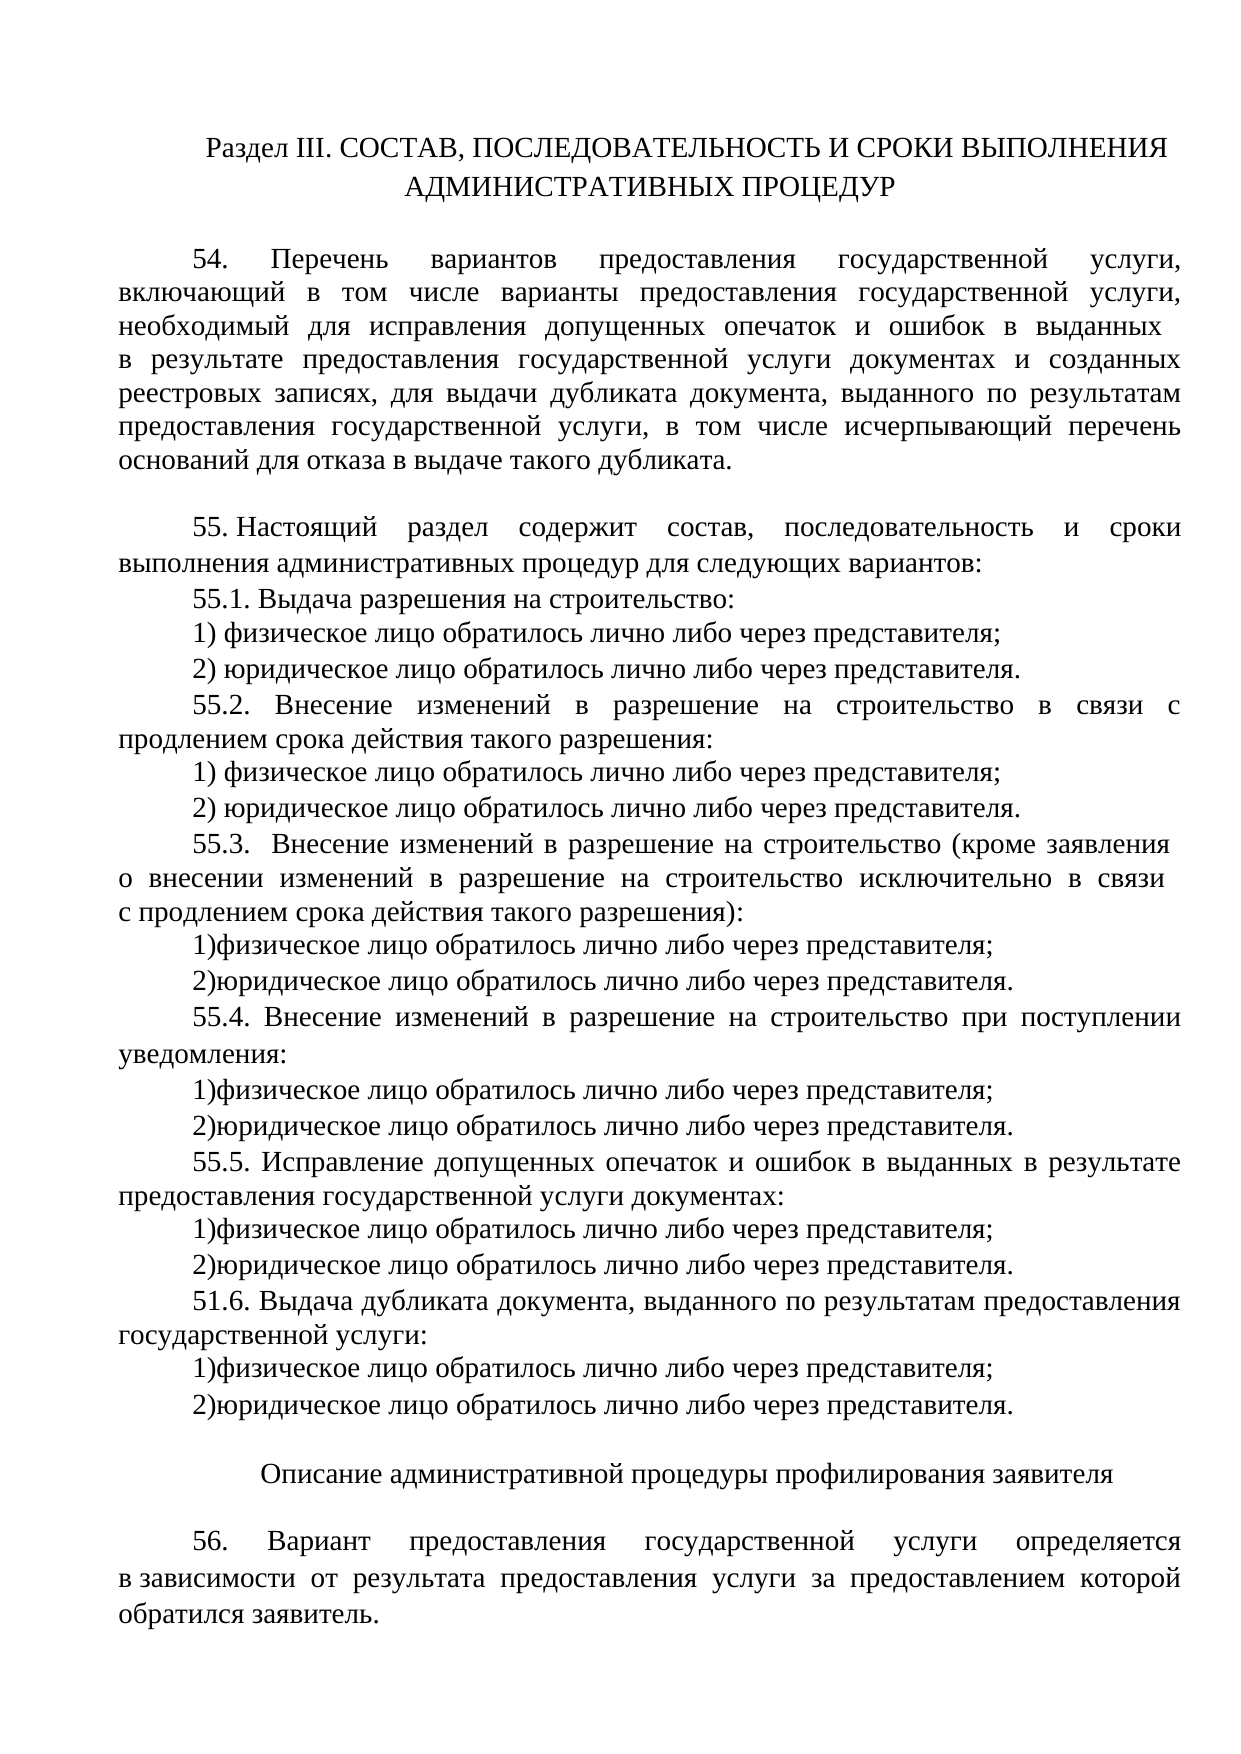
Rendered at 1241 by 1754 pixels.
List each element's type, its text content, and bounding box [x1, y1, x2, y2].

text 51.6. Выдача дубликата документа, выданного по результатам предоставления государственной услуги: [118, 1283, 1182, 1351]
text 55.2. Внесение изменений в разрешение на строительство в связи с продлением срока действия такого разрешения: [118, 687, 1182, 754]
text 2)юридическое лицо обратилось лично либо через представителя. [118, 1108, 1182, 1142]
text 2)юридическое лицо обратилось лично либо через представителя. [118, 1247, 1182, 1281]
text 54. Перечень вариантов предоставления государственной услуги, включающий в том числе варианты предоставления государственной услуги, необходимый для исправления допущенных опечаток и ошибок в выданных в результате предоставления государственной услуги документах и созданных реестровых записях, для выдачи дубликата документа, выданного по результатам предоставления государственной услуги, в том числе исчерпывающий перечень оснований для отказа в выдаче такого дубликата. [118, 241, 1182, 476]
text 1)физическое лицо обратилось лично либо через представителя; [118, 927, 1182, 961]
text 55.3. Внесение изменений в разрешение на строительство (кроме заявления о внесении изменений в разрешение на строительство исключительно в связи с продлением срока действия такого разрешения): [118, 827, 1182, 927]
text 55.4. Внесение изменений в разрешение на строительство при поступлении уведомления: [118, 999, 1182, 1069]
text 1)физическое лицо обратилось лично либо через представителя; [118, 1072, 1182, 1105]
text Описание административной процедуры профилирования заявителя [118, 1456, 1182, 1490]
text 55.1. Выдача разрешения на строительство: [118, 581, 1182, 615]
text 1)физическое лицо обратилось лично либо через представителя; [118, 1211, 1182, 1245]
text 55.5. Исправление допущенных опечаток и ошибок в выданных в результате предоставления государственной услуги документах: [118, 1144, 1182, 1211]
text 55. Настоящий раздел содержит состав, последовательность и сроки выполнения административных процедур для следующих вариантов: [118, 509, 1182, 579]
text 1)физическое лицо обратилось лично либо через представителя; [118, 1351, 1182, 1384]
text 2) юридическое лицо обратилось лично либо через представителя. [118, 791, 1182, 824]
text Раздел III. СОСТАВ, ПОСЛЕДОВАТЕЛЬНОСТЬ И СРОКИ ВЫПОЛНЕНИЯ АДМИНИСТРАТИВНЫХ ПРОЦЕДУР [118, 130, 1182, 202]
text 56. Вариант предоставления государственной услуги определяется в зависимости от результата предоставления услуги за предоставлением которой обратился заявитель. [118, 1523, 1182, 1629]
text 1) физическое лицо обратилось лично либо через представителя; [118, 754, 1182, 788]
text 2) юридическое лицо обратилось лично либо через представителя. [118, 651, 1182, 685]
text 1) физическое лицо обратилось лично либо через представителя; [118, 615, 1182, 648]
text 2)юридическое лицо обратилось лично либо через представителя. [118, 963, 1182, 997]
text 2)юридическое лицо обратилось лично либо через представителя. [118, 1387, 1182, 1420]
